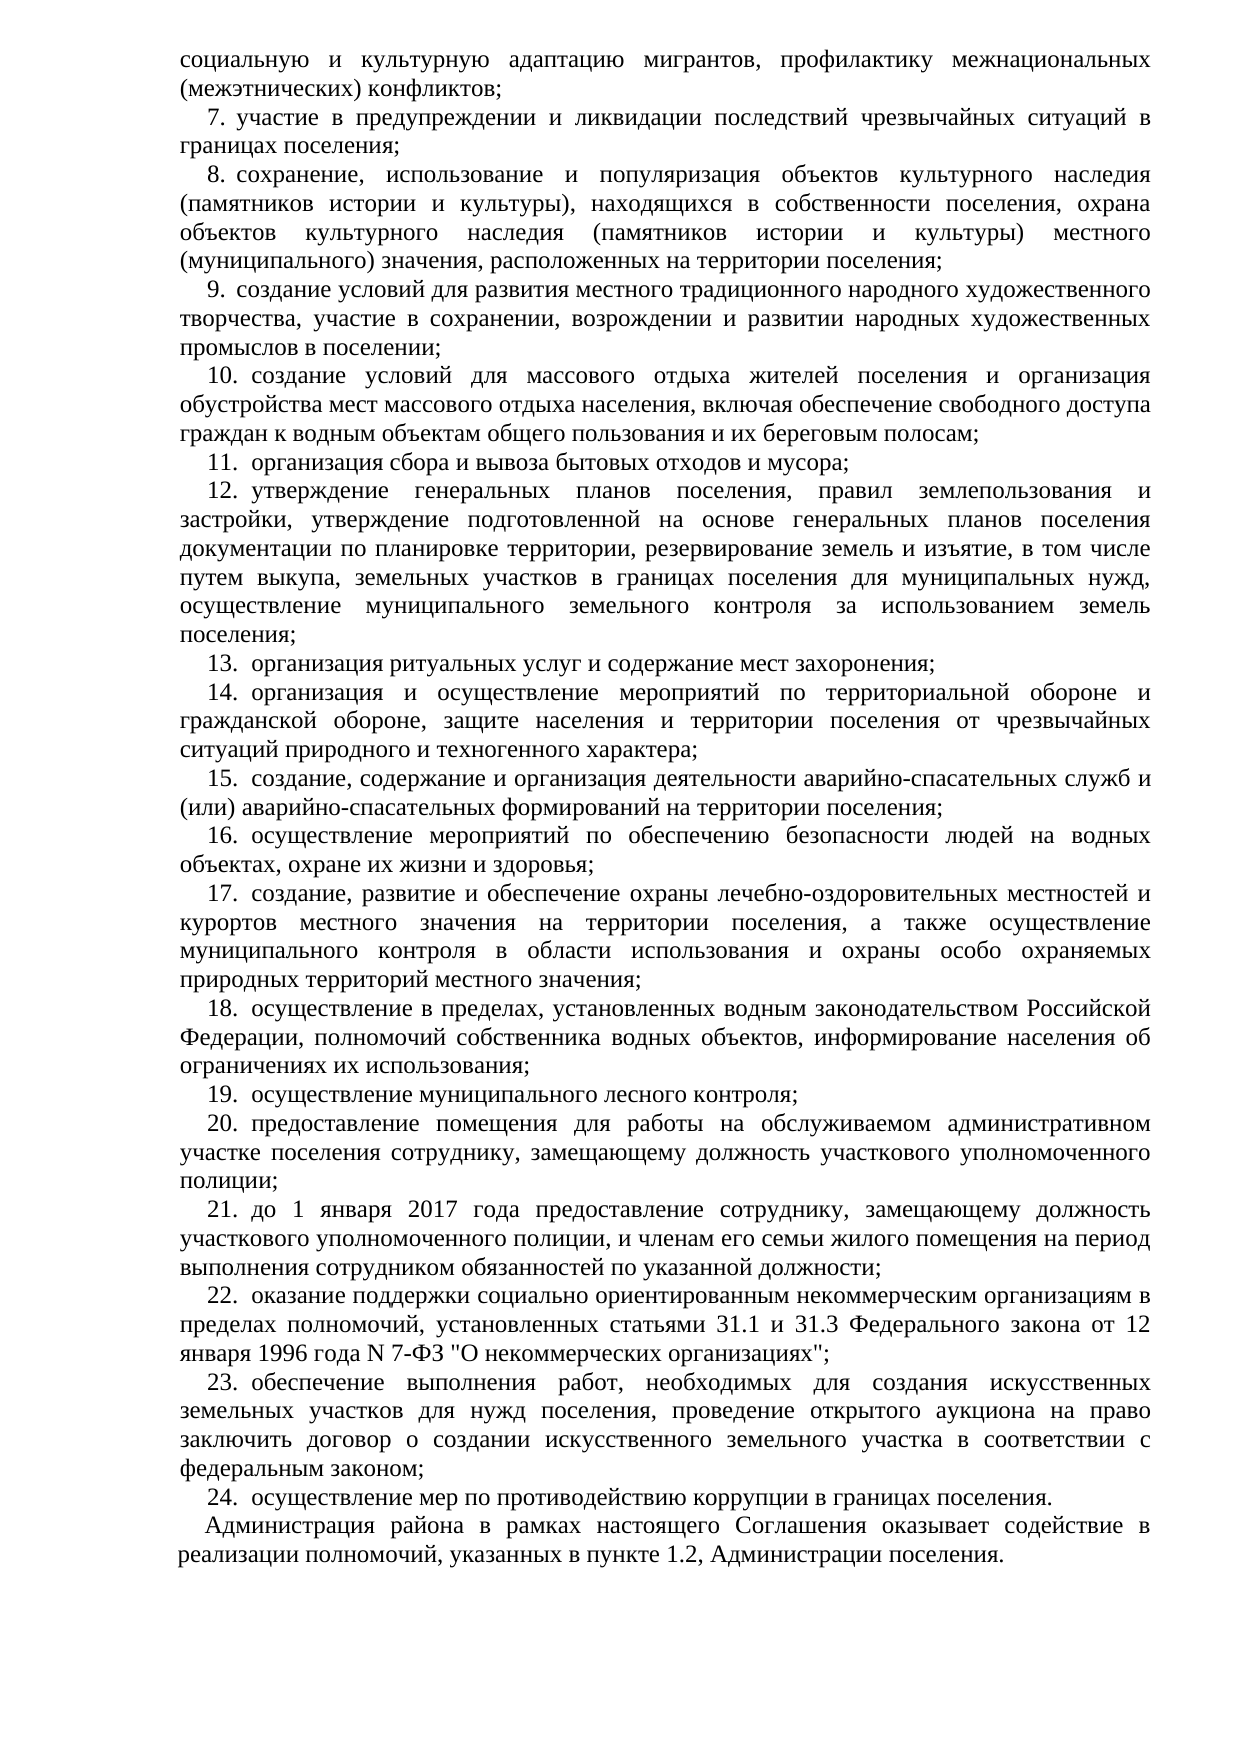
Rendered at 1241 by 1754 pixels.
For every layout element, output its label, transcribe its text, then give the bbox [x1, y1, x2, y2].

list создание, развитие и обеспечение охраны лечебно-оздоровительных местностей и курортов местного значения на территории поселения, а также осуществление муниципального контроля в области использования и охраны особо охраняемых природных территорий местного значения; [179, 878, 1152, 993]
list создание, содержание и организация деятельности аварийно-спасательных служб и (или) аварийно-спасательных формирований на территории поселения; [179, 763, 1152, 821]
list осуществление мер по противодействию коррупции в границах поселения. [179, 1482, 1152, 1511]
list до 1 января 2017 года предоставление сотруднику, замещающему должность участкового уполномоченного полиции, и членам его семьи жилого помещения на период выполнения сотрудником обязанностей по указанной должности; [179, 1194, 1152, 1281]
list организация сбора и вывоза бытовых отходов и мусора; [179, 447, 1152, 476]
list организация и осуществление мероприятий по территориальной обороне и гражданской обороне, защите населения и территории поселения от чрезвычайных ситуаций природного и техногенного характера; [179, 677, 1152, 763]
list оказание поддержки социально ориентированным некоммерческим организациям в пределах полномочий, установленных статьями 31.1 и 31.3 Федерального закона от 12 января 1996 года N 7-ФЗ "О некоммерческих организациях"; [179, 1281, 1152, 1367]
list осуществление в пределах, установленных водным законодательством Российской Федерации, полномочий собственника водных объектов, информирование населения об ограничениях их использования; [179, 993, 1152, 1079]
list создание условий для развития местного традиционного народного художественного творчества, участие в сохранении, возрождении и развитии народных художественных промыслов в поселении; [179, 274, 1152, 361]
list создание условий для массового отдыха жителей поселения и организация обустройства мест массового отдыха населения, включая обеспечение свободного доступа граждан к водным объектам общего пользования и их береговым полосам; [179, 361, 1152, 447]
list предоставление помещения для работы на обслуживаемом административном участке поселения сотруднику, замещающему должность участкового уполномоченного полиции; [179, 1108, 1152, 1194]
list утверждение генеральных планов поселения, правил землепользования и застройки, утверждение подготовленной на основе генеральных планов поселения документации по планировке территории, резервирование земель и изъятие, в том числе путем выкупа, земельных участков в границах поселения для муниципальных нужд, осуществление муниципального земельного контроля за использованием земель поселения; [179, 476, 1152, 648]
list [179, 44, 1152, 102]
list обеспечение выполнения работ, необходимых для создания искусственных земельных участков для нужд поселения, проведение открытого аукциона на право заключить договор о создании искусственного земельного участка в соответствии с федеральным законом; [179, 1367, 1152, 1482]
list участие в предупреждении и ликвидации последствий чрезвычайных ситуаций в границах поселения; [179, 102, 1152, 159]
list сохранение, использование и популяризация объектов культурного наследия (памятников истории и культуры), находящихся в собственности поселения, охрана объектов культурного наследия (памятников истории и культуры) местного (муниципального) значения, расположенных на территории поселения; [179, 159, 1152, 274]
list осуществление муниципального лесного контроля; [179, 1079, 1152, 1108]
list осуществление мероприятий по обеспечению безопасности людей на водных объектах, охране их жизни и здоровья; [179, 821, 1152, 878]
list организация ритуальных услуг и содержание мест захоронения; [179, 648, 1152, 677]
text Администрация района в рамках настоящего Соглашения оказывает содействие в реализации полномочий, указанных в пункте 1.2, Администрации поселения. [177, 1511, 1152, 1568]
